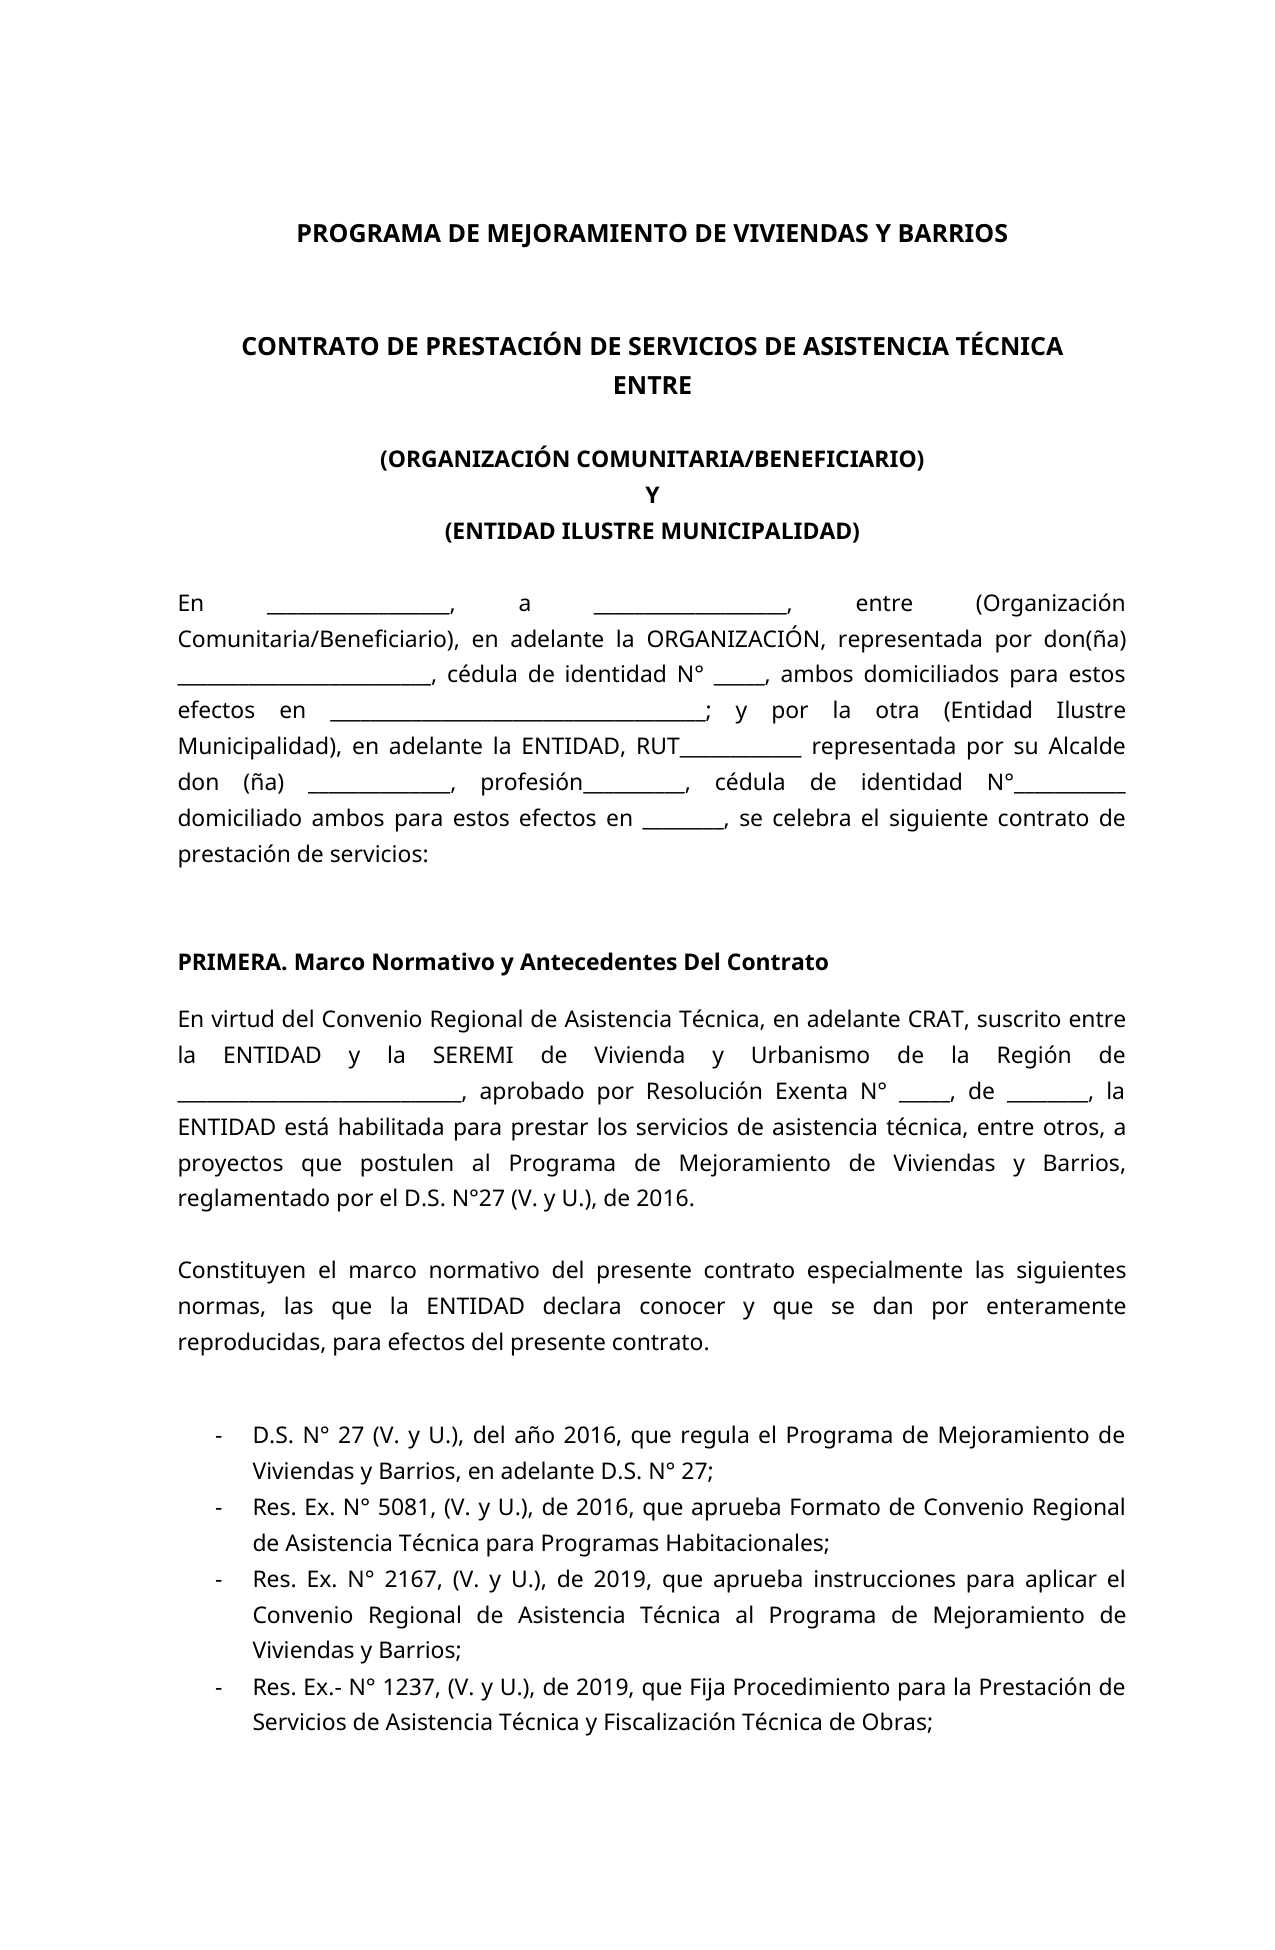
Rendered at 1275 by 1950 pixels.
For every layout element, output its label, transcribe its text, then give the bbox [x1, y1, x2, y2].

text CONTRATO DE PRESTACIÓN DE SERVICIOS DE ASISTENCIA TÉCNICA [177, 328, 1127, 363]
list Res. Ex. N° 2167, (V. y U.), de 2019, que aprueba instrucciones para aplicar el Convenio Regional de Asistencia Técnica al Programa de Mejoramiento de Viviendas y Barrios; [215, 1563, 1127, 1666]
text Y [177, 479, 1127, 510]
list D.S. N° 27 (V. y U.), del año 2016, que regula el Programa de Mejoramiento de Viviendas y Barrios, en adelante D.S. N° 27; [215, 1419, 1127, 1486]
text ENTRE [177, 368, 1127, 402]
text PRIMERA. Marco Normativo y Antecedentes Del Contrato [177, 946, 1127, 977]
text En virtud del Convenio Regional de Asistencia Técnica, en adelante CRAT, suscrito entre la ENTIDAD y la SEREMI de Vivienda y Urbanismo de la Región de ____________________________, aprobado por Resolución Exenta N° _____, de ________, la ENTIDAD está habilitada para prestar los servicios de asistencia técnica, entre otros, a proyectos que postulen al Programa de Mejoramiento de Viviendas y Barrios, reglamentado por el D.S. N°27 (V. y U.), de 2016. [177, 1003, 1127, 1214]
text (ENTIDAD ILUSTRE MUNICIPALIDAD) [177, 515, 1127, 546]
text En __________________, a ___________________, entre (Organización Comunitaria/Beneficiario), en adelante la ORGANIZACIÓN, representada por don(ña) _________________________, cédula de identidad N° _____, ambos domiciliados para estos efectos en _____________________________________; y por la otra (Entidad Ilustre Municipalidad), en adelante la ENTIDAD, RUT____________ representada por su Alcalde don (ña) ______________, profesión__________, cédula de identidad N°___________ domiciliado ambos para estos efectos en ________, se celebra el siguiente contrato de prestación de servicios: [177, 587, 1127, 869]
text Constituyen el marco normativo del presente contrato especialmente las siguientes normas, las que la ENTIDAD declara conocer y que se dan por enteramente reproducidas, para efectos del presente contrato. [177, 1254, 1127, 1357]
text (ORGANIZACIÓN COMUNITARIA/BENEFICIARIO) [177, 443, 1127, 474]
list Res. Ex.- N° 1237, (V. y U.), de 2019, que Fija Procedimiento para la Prestación de Servicios de Asistencia Técnica y Fiscalización Técnica de Obras; [215, 1670, 1127, 1738]
text PROGRAMA DE MEJORAMIENTO DE VIVIENDAS Y BARRIOS [177, 215, 1127, 249]
list Res. Ex. N° 5081, (V. y U.), de 2016, que aprueba Formato de Convenio Regional de Asistencia Técnica para Programas Habitacionales; [215, 1491, 1127, 1558]
